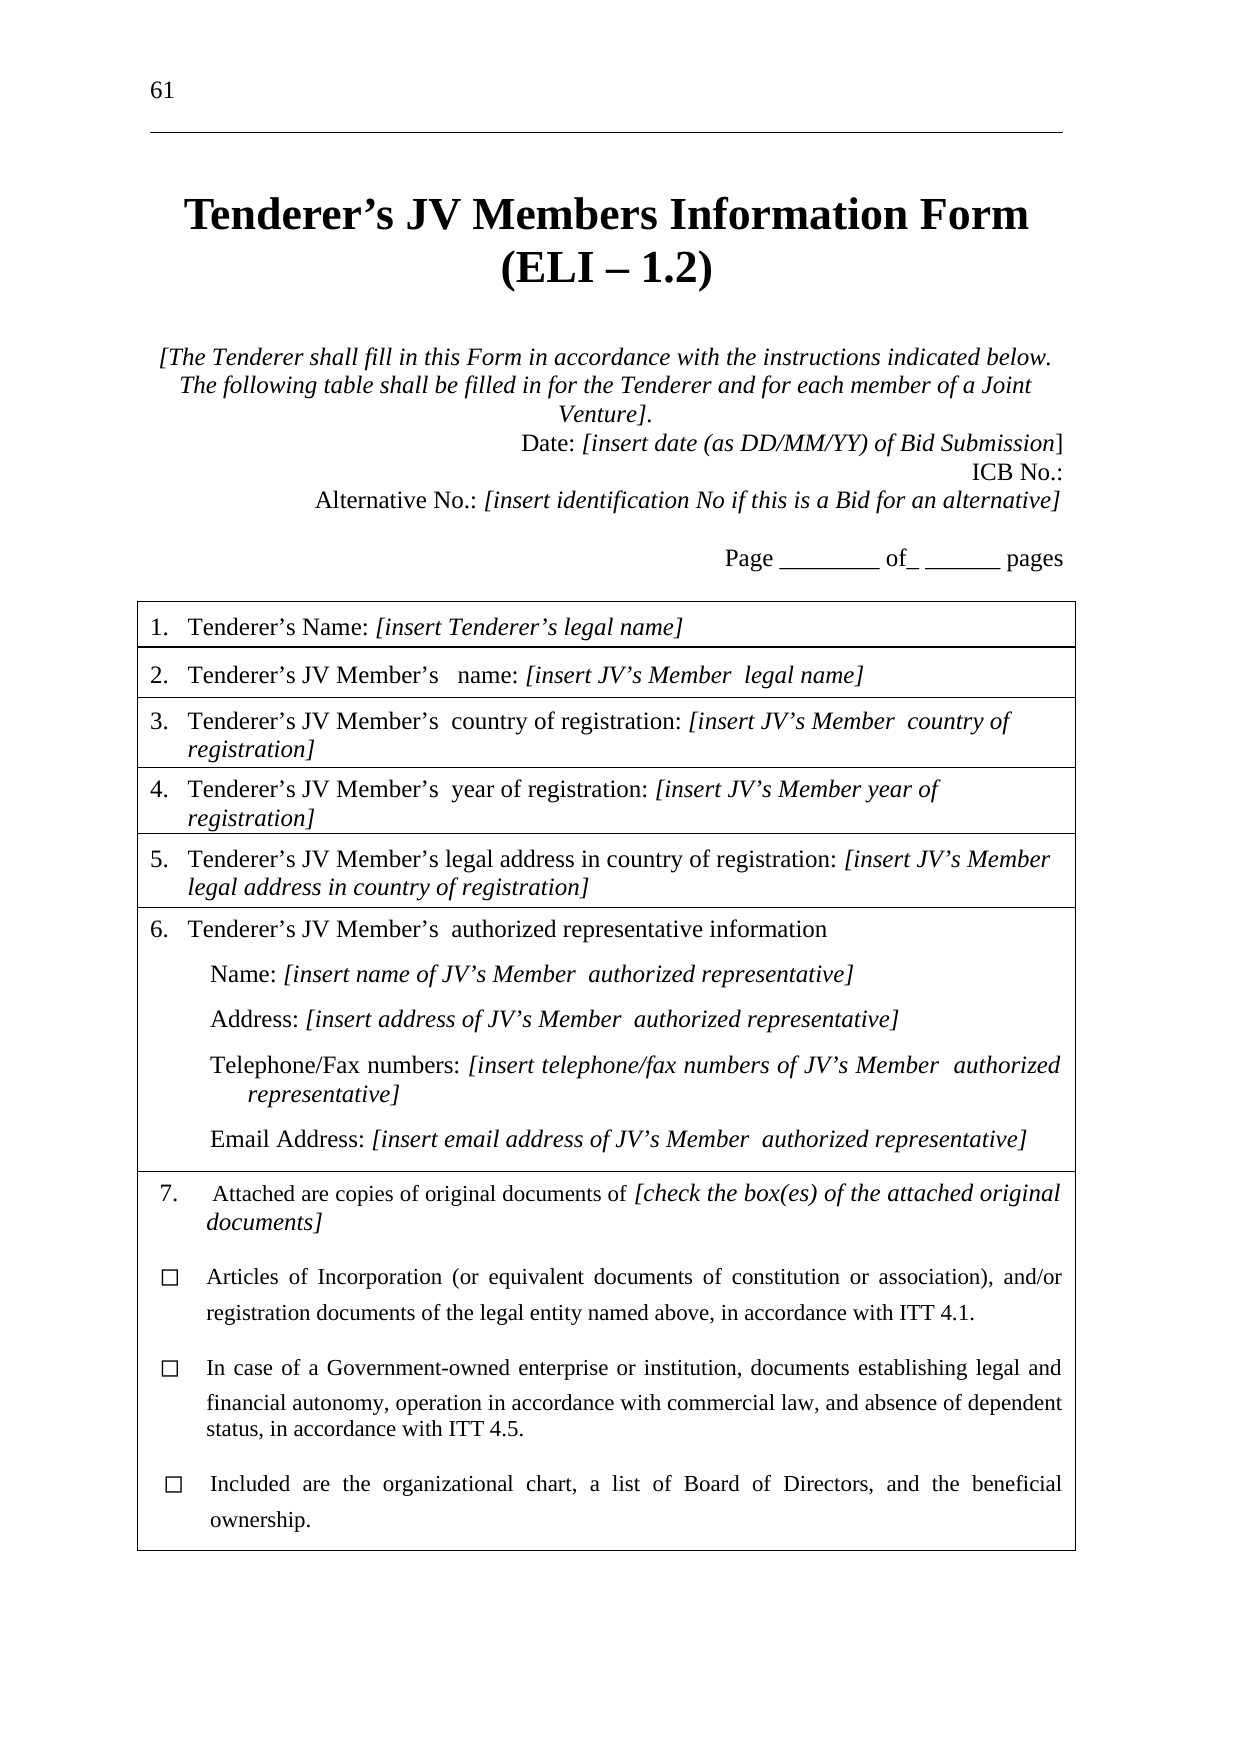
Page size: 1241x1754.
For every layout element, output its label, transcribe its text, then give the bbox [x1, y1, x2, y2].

table_cell 5. Tenderer’s JV Member’s legal address in country of registration: [insert JV’s Member legal address in country of registration] [138, 834, 1075, 907]
table_cell 3. Tenderer’s JV Member’s country of registration: [insert JV’s Member country of registration] [138, 698, 1075, 767]
table_cell 2. Tenderer’s JV Member’s name: [insert JV’s Member legal name] [138, 648, 1075, 697]
text [The Tenderer shall fill in this Form in accordance with the instructions indicated below. The following table shall be filled in for the Tenderer and for each member of a Joint Venture]. [150, 342, 1063, 428]
subtitle Tenderer’s JV Members Information Form (ELI – 1.2) [150, 187, 1063, 292]
text Page ________ of_ ______ pages [150, 543, 1063, 572]
text Alternative No.: [insert identification No if this is a Bid for an alternative] [150, 486, 1063, 514]
table_cell 4. Tenderer’s JV Member’s year of registration: [insert JV’s Member year of registration] [138, 768, 1075, 833]
text Date: [insert date (as DD/MM/YY) of Bid Submission] [150, 428, 1063, 457]
table_cell 6. Tenderer’s JV Member’s authorized representative information Name: [insert name of JV’s Member authorized representative] Address: [insert address of JV’s Member authorized representative] Telephone/Fax numbers: [insert telephone/fax numbers of JV’s Member authorized representative] Email Address: [insert email address of JV’s Member authorized representative] [138, 908, 1075, 1171]
text ICB No.: [150, 457, 1063, 486]
table_cell 7. Attached are copies of original documents of [check the box(es) of the attached original documents] ◻ Articles of Incorporation (or equivalent documents of constitution or association), and/or registration documents of the legal entity named above, in accordance with ITT 4.1. ◻ In case of a Government-owned enterprise or institution, documents establishing legal and financial autonomy, operation in accordance with commercial law, and absence of dependent status, in accordance with ITT 4.5. ◻ Included are the organizational chart, a list of Board of Directors, and the beneficial ownership. [138, 1172, 1075, 1550]
table_header 1. Tenderer’s Name: [insert Tenderer’s legal name] [138, 602, 1075, 646]
